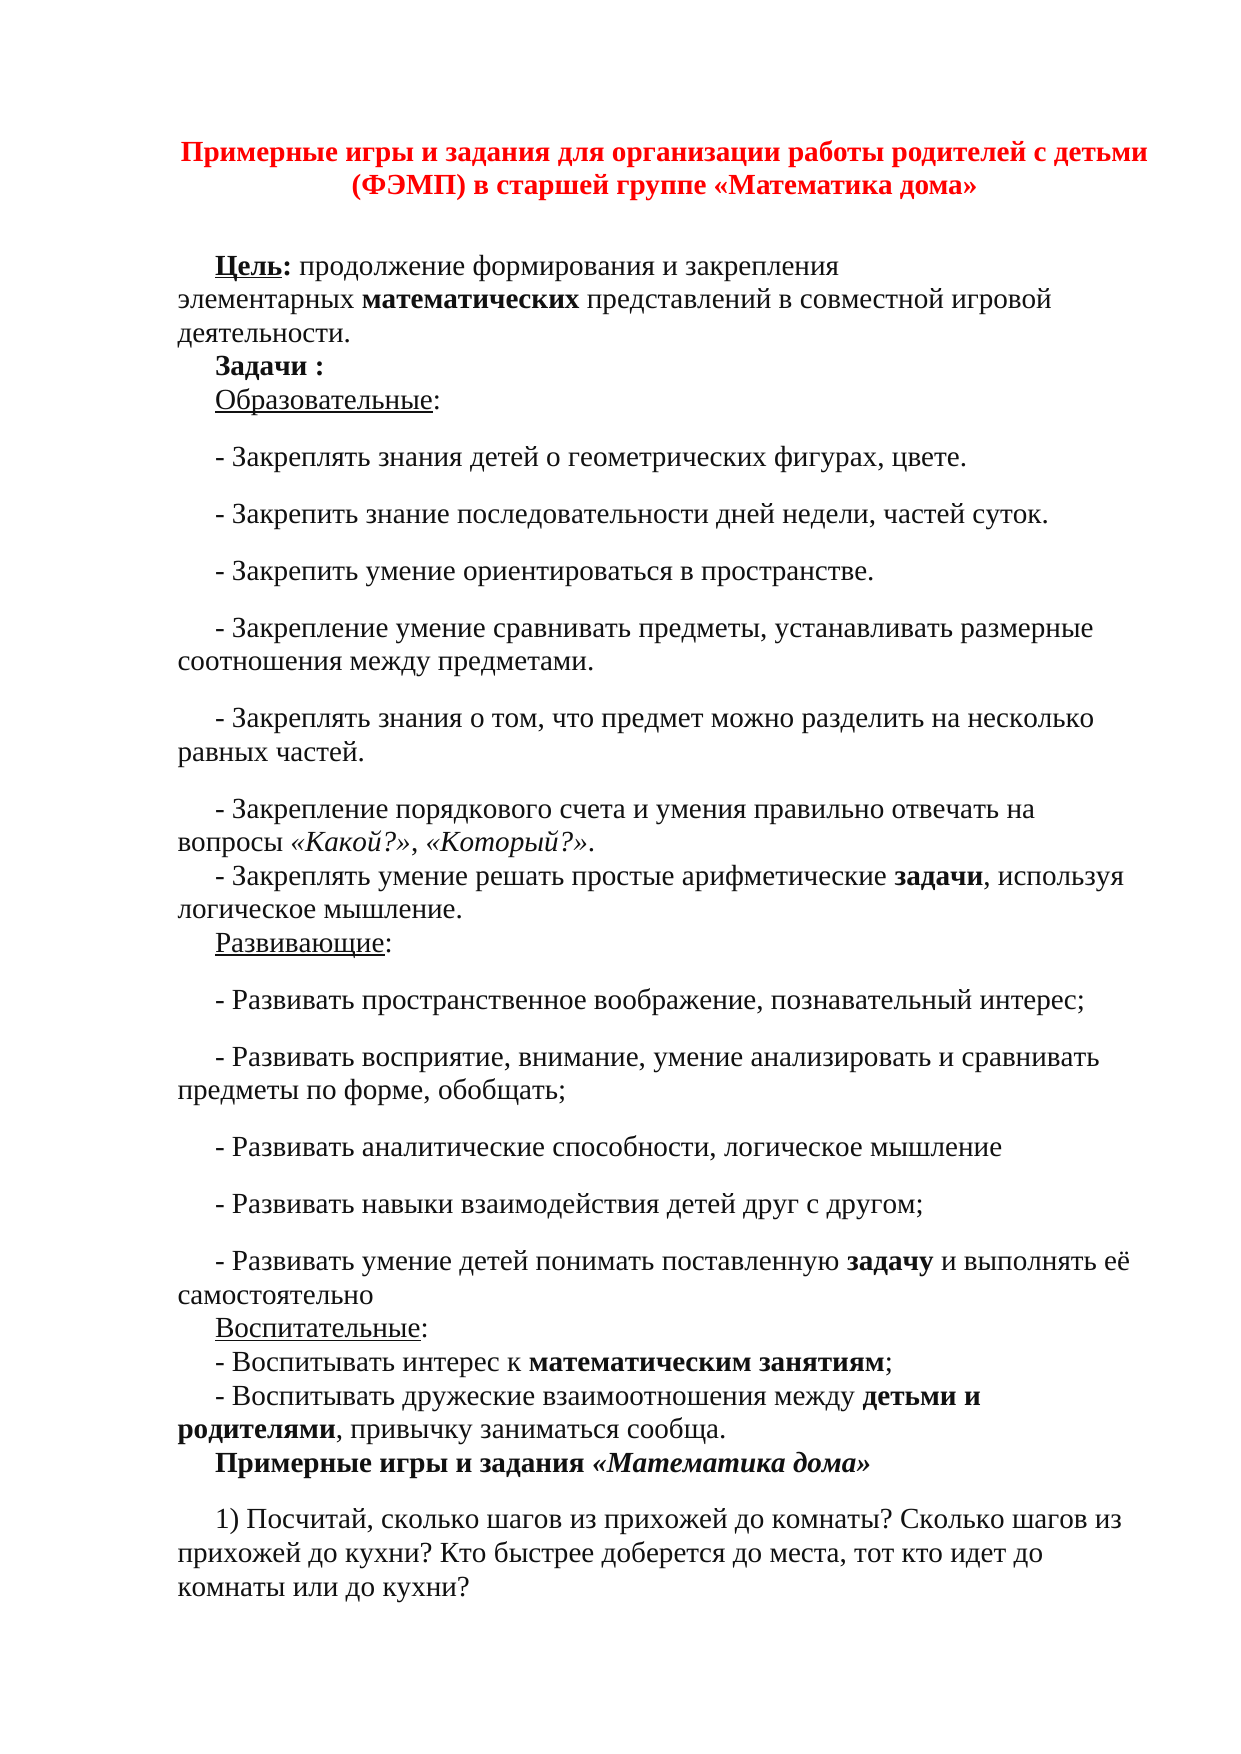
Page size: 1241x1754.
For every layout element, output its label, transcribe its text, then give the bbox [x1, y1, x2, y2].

text - Закрепление умение сравнивать предметы, устанавливать размерные соотношения между предметами. [177, 610, 1152, 677]
text - Закреплять умение решать простые арифметические задачи, используя логическое мышление. [177, 858, 1152, 925]
text - Развивать навыки взаимодействия детей друг с другом; [177, 1186, 1152, 1220]
text - Развивать аналитические способности, логическое мышление [177, 1129, 1152, 1163]
text - Воспитывать дружеские взаимоотношения между детьми и родителями, привычку заниматься сообща. [177, 1378, 1152, 1445]
text - Закрепить умение ориентироваться в пространстве. [177, 553, 1152, 586]
text - Развивать умение детей понимать поставленную задачу и выполнять её самостоятельно [177, 1243, 1152, 1311]
text - Закрепить знание последовательности дней недели, частей суток. [177, 496, 1152, 529]
text Образовательные: [177, 382, 1152, 415]
text - Воспитывать интерес к математическим занятиям; [177, 1344, 1152, 1378]
text Задачи : [177, 348, 1152, 382]
text - Развивать пространственное воображение, познавательный интерес; [177, 982, 1152, 1016]
text Развивающие: [177, 925, 1152, 958]
text Примерные игры и задания для организации работы родителей с детьми (ФЭМП) в старшей группе «Математика дома» [177, 134, 1152, 201]
text - Закрепление порядкового счета и умения правильно отвечать на вопросы «Какой?», «Который?». [177, 791, 1152, 858]
text - Развивать восприятие, внимание, умение анализировать и сравнивать предметы по форме, обобщать; [177, 1039, 1152, 1106]
text Примерные игры и задания «Математика дома» [177, 1445, 1152, 1478]
text Воспитательные: [177, 1311, 1152, 1344]
text Цель: продолжение формирования и закрепления элементарных математических представлений в совместной игровой деятельности. [177, 248, 1152, 348]
text 1) Посчитай, сколько шагов из прихожей до комнаты? Сколько шагов из прихожей до кухни? Кто быстрее доберется до места, тот кто идет до комнаты или до кухни? [177, 1502, 1152, 1602]
text - Закреплять знания о том, что предмет можно разделить на несколько равных частей. [177, 700, 1152, 767]
text - Закреплять знания детей о геометрических фигурах, цвете. [177, 439, 1152, 472]
